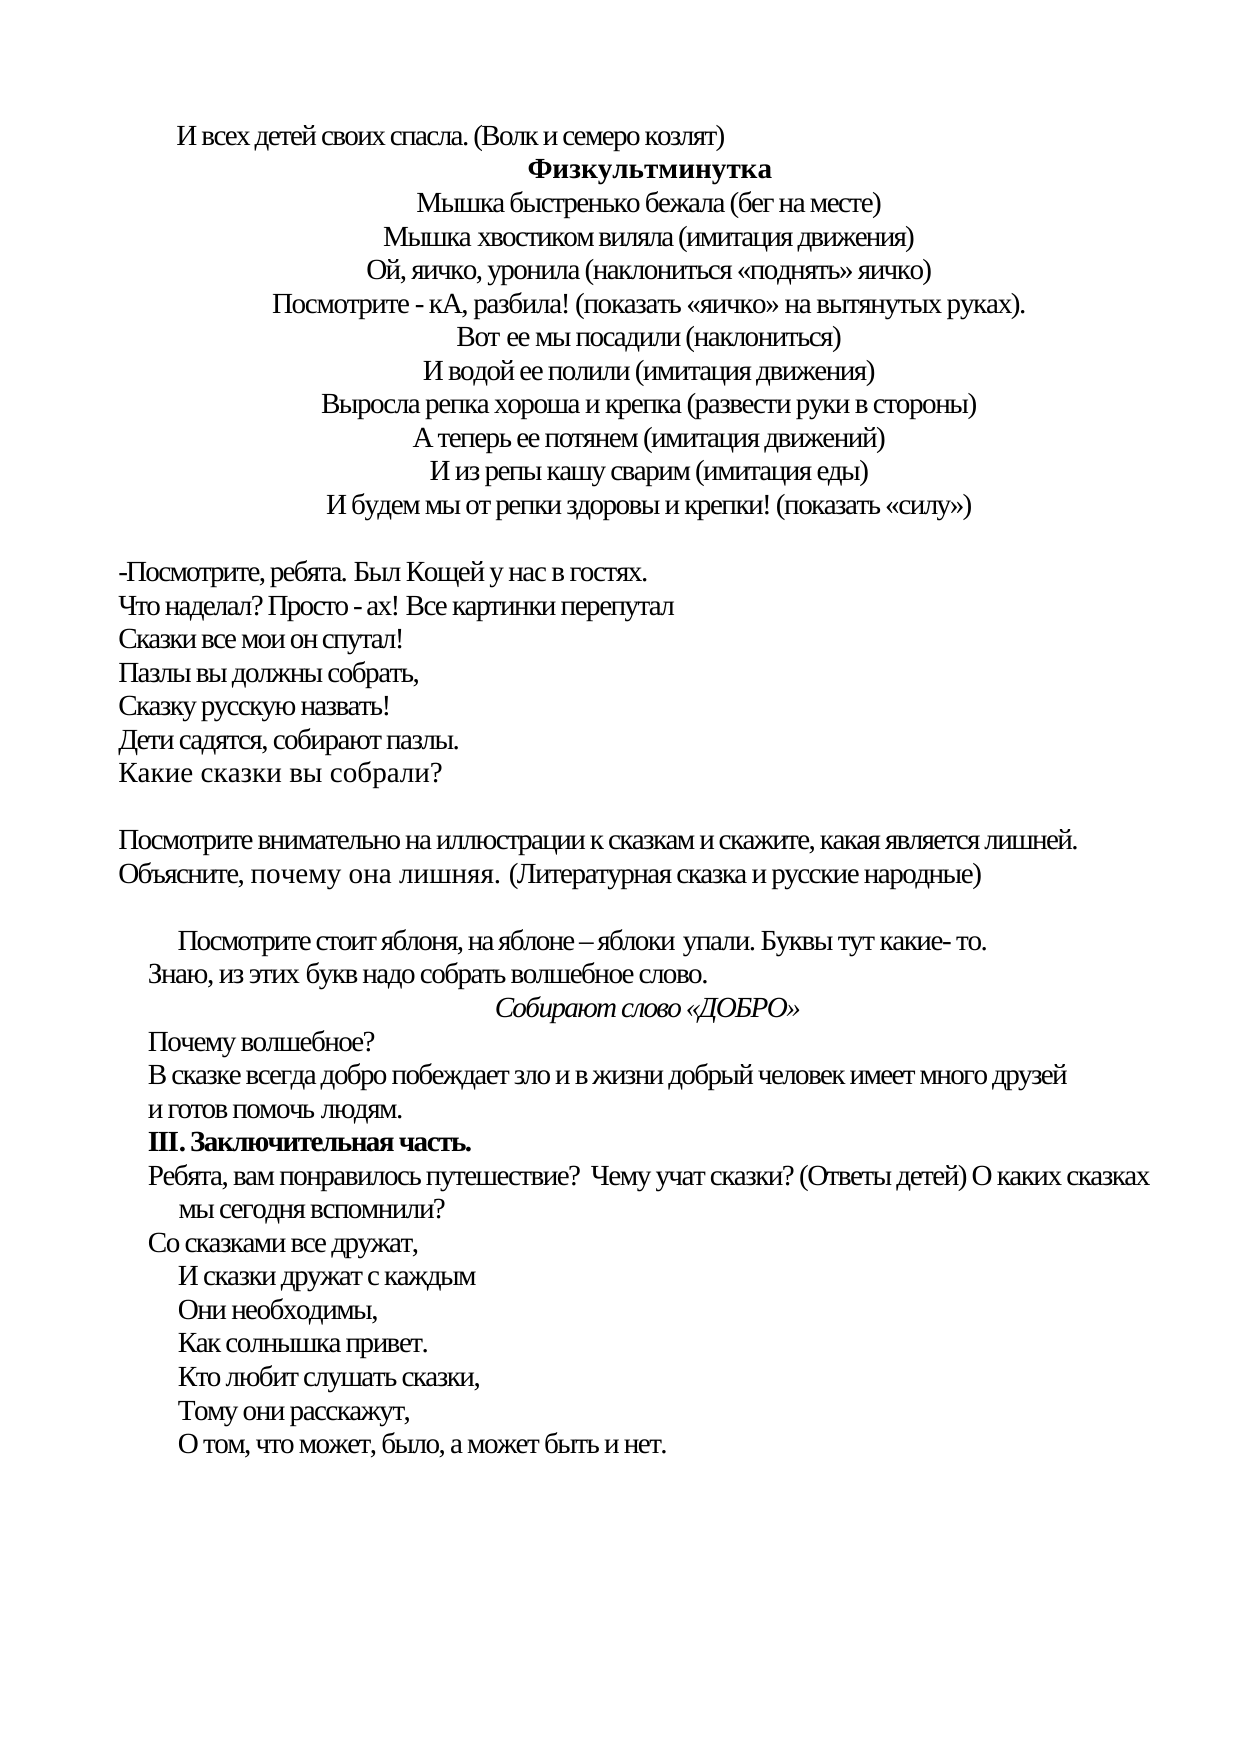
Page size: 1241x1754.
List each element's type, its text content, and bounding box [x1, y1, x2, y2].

text Ой, яичко, уронила (наклониться «поднять» яичко) [148, 252, 1152, 286]
text Сказки все мои он спутал! [118, 621, 1152, 655]
text И будем мы от репки здоровы и крепки! (показать «силу») [148, 487, 1152, 521]
text А теперь ее потянем (имитация движений) [148, 420, 1152, 453]
text Они необходимы, [178, 1292, 1152, 1326]
text и готов помочь людям. [148, 1091, 1152, 1124]
text И сказки дружат с каждым [178, 1258, 1152, 1292]
text Как солнышка привет. [178, 1326, 1152, 1359]
text Что наделал? Просто - ах! Все картинки перепутал [118, 588, 1152, 621]
text Какие сказки вы собрали? [118, 755, 1152, 789]
text О том, что может, было, а может быть и нет. [178, 1426, 1152, 1460]
text Мышка быстренько бежала (бег на месте) [148, 185, 1152, 219]
text Вот ее мы посадили (наклониться) [148, 319, 1152, 353]
text Тому они расскажут, [178, 1393, 1152, 1426]
text Посмотрите - кА, разбила! (показать «яичко» на вытянутых руках). [148, 286, 1152, 319]
text Дети садятся, собирают пазлы. [118, 722, 1152, 755]
text -Посмотрите, ребята. Был Кощей у нас в гостях. [118, 554, 1152, 588]
text Сказку русскую назвать! [118, 688, 1152, 722]
text И водой ее полили (имитация движения) [148, 353, 1152, 386]
text Ребята, вам понравилось путешествие? Чему учат сказки? (Ответы детей) О каких сказках мы сегодня вспомнили? [148, 1158, 1152, 1225]
text Физкультминутка [148, 152, 1152, 185]
text В сказке всегда добро побеждает зло и в жизни добрый человек имеет много друзей [148, 1057, 1152, 1091]
text Почему волшебное? [148, 1024, 1152, 1057]
text Кто любит слушать сказки, [178, 1359, 1152, 1393]
text И всех детей своих спасла. (Волк и семеро козлят) [176, 118, 1152, 152]
text Посмотрите внимательно на иллюстрации к сказкам и скажите, какая является лишней. [118, 822, 1152, 856]
text Мышка хвостиком виляла (имитация движения) [148, 219, 1152, 252]
text III. Заключительная часть. [148, 1124, 1152, 1158]
text Собирают слово «ДОБРО» [148, 990, 1152, 1024]
text И из репы кашу сварим (имитация еды) [148, 453, 1152, 487]
text Знаю, из этих букв надо собрать волшебное слово. [148, 957, 1152, 990]
text Выросла репка хороша и крепка (развести руки в стороны) [148, 386, 1152, 420]
text Со сказками все дружат, [148, 1225, 1152, 1258]
text Посмотрите стоит яблоня, на яблоне – яблоки упали. Буквы тут какие- то. [177, 923, 1152, 957]
text Пазлы вы должны собрать, [118, 655, 1152, 688]
text Объясните, почему она лишняя. (Литературная сказка и русские народные) [118, 856, 1152, 889]
